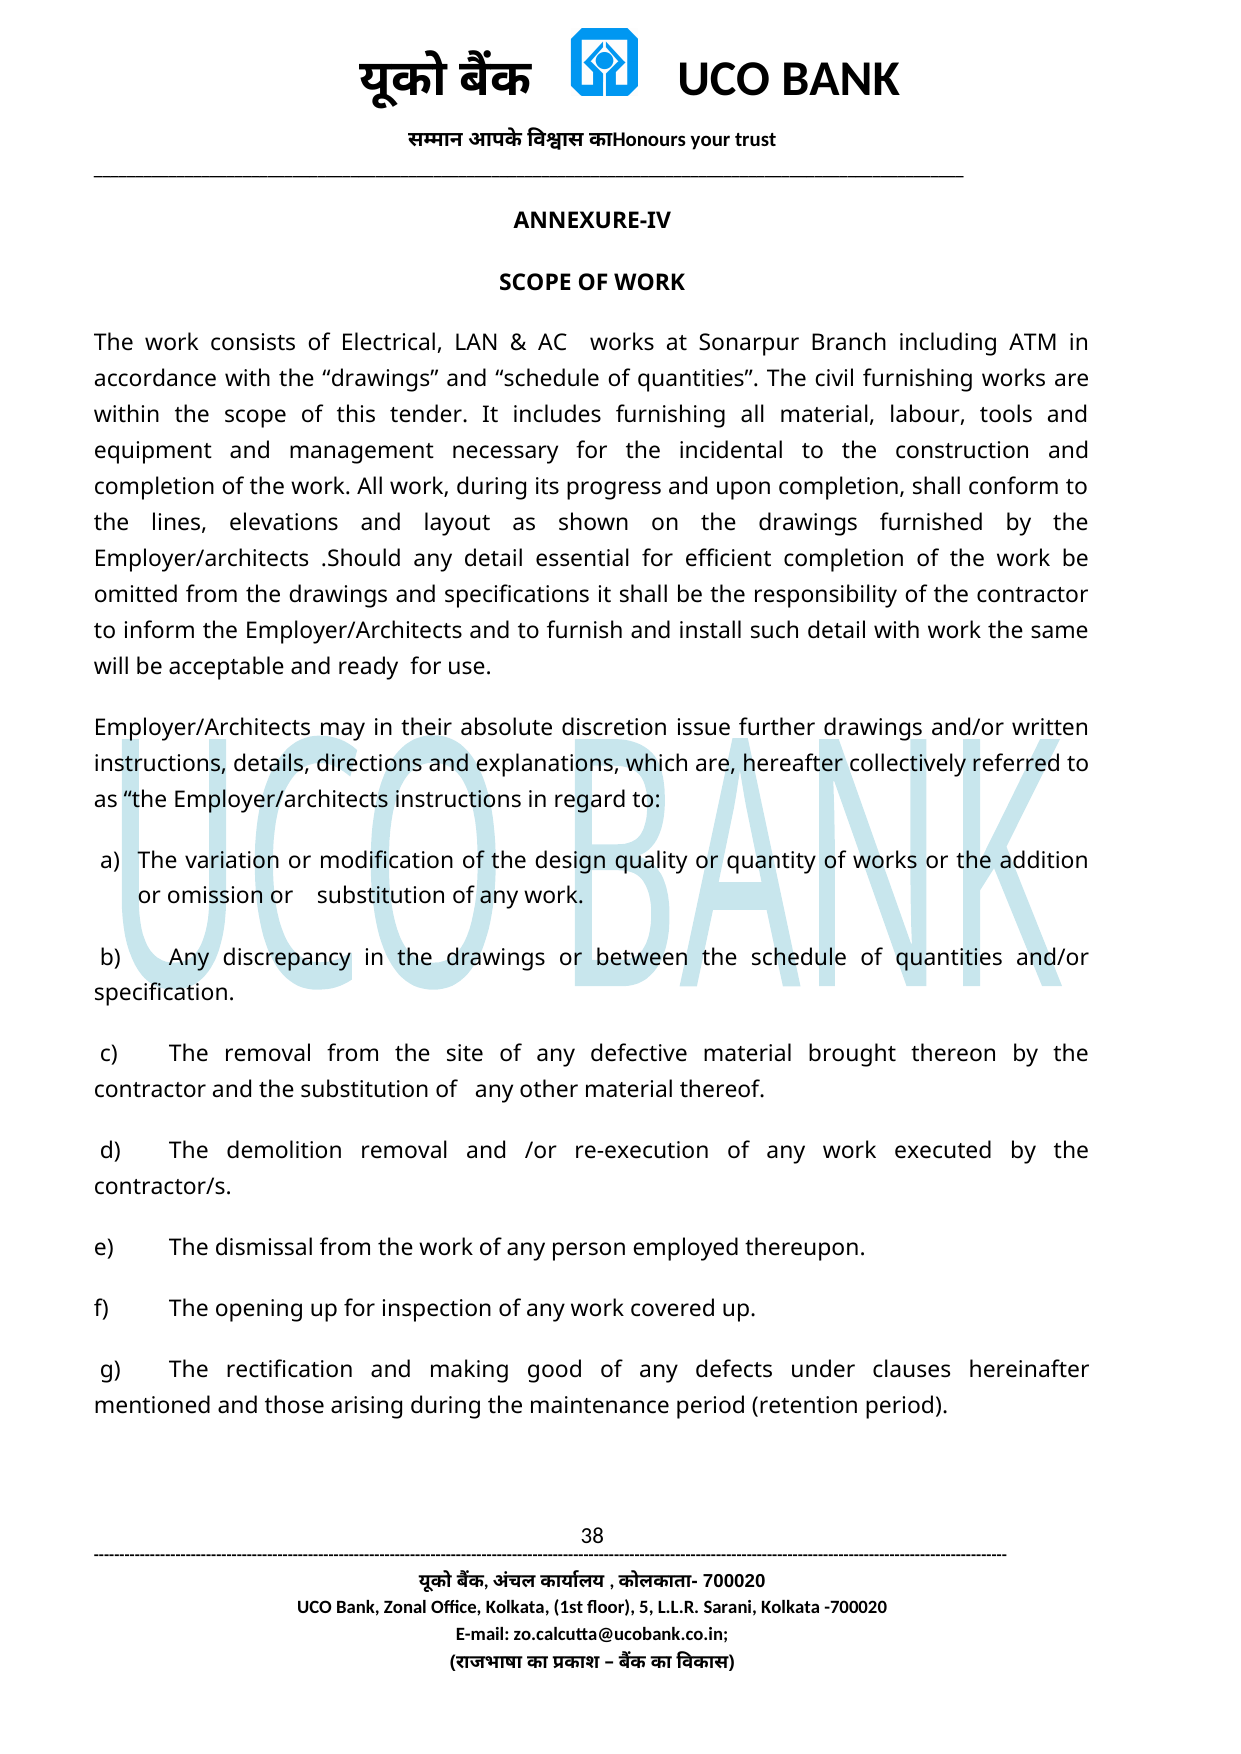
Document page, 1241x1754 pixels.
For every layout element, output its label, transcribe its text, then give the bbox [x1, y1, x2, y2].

subtitle The work consists of Electrical, LAN & AC works at Sonarpur Branch including ATM in accordance with the “drawings” and “schedule of quantities”. The civil furnishing works are within the scope of this tender. It includes furnishing all material, labour, tools and equipment and management necessary for the incidental to the construction and completion of the work. All work, during its progress and upon completion, shall conform to the lines, elevations and layout as shown on the drawings furnished by the Employer/architects .Should any detail essential for efficient completion of the work be omitted from the drawings and specifications it shall be the responsibility of the contractor to inform the Employer/Architects and to furnish and install such detail with work the same will be acceptable and ready for use. [94, 326, 1090, 681]
subtitle b) Any discrepancy in the drawings or between the schedule of quantities and/or specification. [94, 940, 1090, 1008]
subtitle c) The removal from the site of any defective material brought thereon by the contractor and the substitution of any other material thereof. [94, 1037, 1090, 1104]
subtitle ANNEXURE-IV [94, 204, 1090, 236]
subtitle e) The dismissal from the work of any person employed thereupon. [94, 1231, 1090, 1262]
subtitle d) The demolition removal and /or re-execution of any work executed by the contractor/s. [94, 1134, 1090, 1201]
picture [570, 28, 638, 96]
subtitle f) The opening up for inspection of any work covered up. [94, 1292, 1090, 1323]
subtitle Employer/Architects may in their absolute discretion issue further drawings and/or written instructions, details, directions and explanations, which are, hereafter collectively referred to as “the Employer/architects instructions in regard to: [94, 711, 1090, 814]
subtitle SCOPE of work [94, 265, 1090, 297]
subtitle The variation or modification of the design quality or quantity of works or the addition or omission or substitution of any work. [100, 843, 1090, 911]
subtitle g) The rectification and making good of any defects under clauses hereinafter mentioned and those arising during the maintenance period (retention period). [94, 1353, 1090, 1420]
